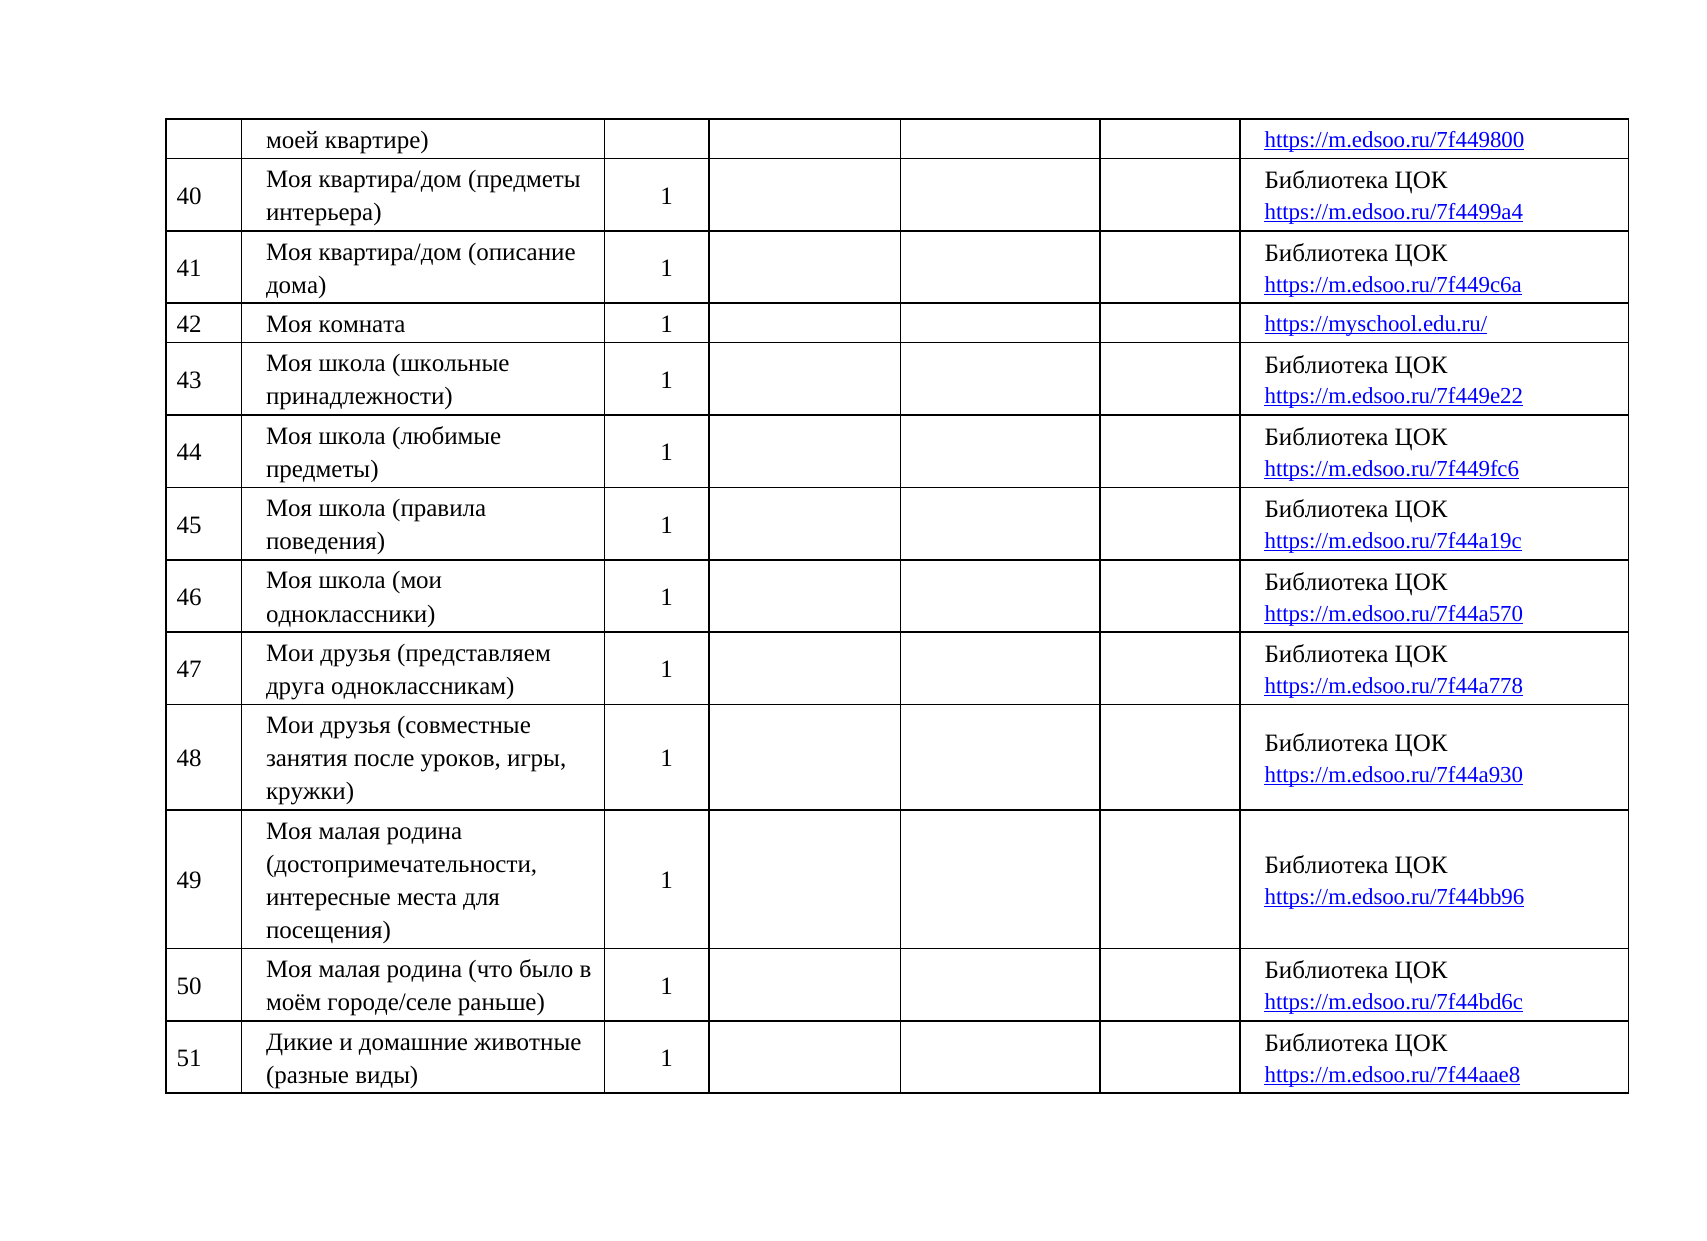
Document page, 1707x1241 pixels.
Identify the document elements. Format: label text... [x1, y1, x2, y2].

table_cell 1 [605, 1022, 708, 1092]
table_cell Библиотека ЦОК https://m.edsoo.ru/7f449e22 [1241, 343, 1628, 414]
table_cell Библиотека ЦОК https://m.edsoo.ru/7f449c6a [1241, 232, 1628, 302]
table_cell [1101, 232, 1239, 302]
table_cell 1 [605, 232, 708, 302]
table_cell [901, 633, 1099, 704]
table_cell 1 [605, 949, 708, 1020]
table_cell [1101, 949, 1239, 1020]
table_cell 44 [167, 416, 241, 486]
table_cell [710, 561, 900, 631]
table_cell Моя малая родина (что было в моём городе/селе раньше) [242, 949, 604, 1020]
table_cell Библиотека ЦОК https://m.edsoo.ru/7f44a930 [1241, 705, 1628, 809]
table_cell Библиотека ЦОК https://m.edsoo.ru/7f44aae8 [1241, 1022, 1628, 1092]
table_cell 1 [605, 120, 708, 157]
table_cell 41 [167, 232, 241, 302]
table_cell Моя квартира/дом (описание дома) [242, 232, 604, 302]
table_cell Мои друзья (совместные занятия после уроков, игры, кружки) [242, 705, 604, 809]
table_cell Библиотека ЦОК https://m.edsoo.ru/7f44a19c [1241, 488, 1628, 559]
table_cell Моя школа (правила поведения) [242, 488, 604, 559]
table_cell Библиотека ЦОК https://m.edsoo.ru/7f44a778 [1241, 633, 1628, 704]
table_cell [710, 159, 900, 230]
table_cell Библиотека ЦОК https://m.edsoo.ru/7f44bd6c [1241, 949, 1628, 1020]
table_cell 51 [167, 1022, 241, 1092]
table_cell [1101, 343, 1239, 414]
table_cell 39 [167, 120, 241, 157]
table_cell 43 [167, 343, 241, 414]
table_cell [710, 343, 900, 414]
table_cell [1101, 488, 1239, 559]
table_cell Моя квартира/дом (предметы интерьера) [242, 159, 604, 230]
table_cell 40 [167, 159, 241, 230]
table_cell [901, 416, 1099, 486]
table_cell [1101, 561, 1239, 631]
table_cell [901, 488, 1099, 559]
table_cell [901, 1022, 1099, 1092]
table_cell [1101, 705, 1239, 809]
table_cell 49 [167, 811, 241, 947]
table_cell Моя школа (мои одноклассники) [242, 561, 604, 631]
table_cell [710, 1022, 900, 1092]
table_cell 47 [167, 633, 241, 704]
table_cell [901, 120, 1099, 157]
table_cell Моя школа (школьные принадлежности) [242, 343, 604, 414]
table_cell [901, 561, 1099, 631]
table_cell Библиотека ЦОК https://m.edsoo.ru/7f44a570 [1241, 561, 1628, 631]
table_cell 45 [167, 488, 241, 559]
table_cell [710, 120, 900, 157]
table_cell 1 [605, 488, 708, 559]
table_cell 1 [605, 705, 708, 809]
table_cell Библиотека ЦОК https://m.edsoo.ru/7f449fc6 [1241, 416, 1628, 486]
table_cell [901, 949, 1099, 1020]
table_cell [710, 705, 900, 809]
table_cell Дикие и домашние животные (разные виды) [242, 1022, 604, 1092]
table_cell 1 [605, 811, 708, 947]
table_cell [710, 811, 900, 947]
table_cell [1101, 811, 1239, 947]
table_cell 48 [167, 705, 241, 809]
table_cell [710, 633, 900, 704]
table_cell 1 [605, 633, 708, 704]
table_cell [901, 159, 1099, 230]
table_cell [901, 811, 1099, 947]
table_cell Моя малая родина (достопримечательности, интересные места для посещения) [242, 811, 604, 947]
table_cell [710, 416, 900, 486]
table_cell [1241, 120, 1628, 157]
table_cell Библиотека ЦОК https://m.edsoo.ru/7f4499a4 [1241, 159, 1628, 230]
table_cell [242, 120, 604, 157]
table_cell [1101, 416, 1239, 486]
table_cell 1 [605, 343, 708, 414]
table_cell 46 [167, 561, 241, 631]
table_cell [1101, 304, 1239, 342]
table_cell 1 [605, 416, 708, 486]
table_cell [710, 232, 900, 302]
table_cell 1 [605, 304, 708, 342]
table_cell [901, 705, 1099, 809]
table_cell [1101, 159, 1239, 230]
table_cell Мои друзья (представляем друга одноклассникам) [242, 633, 604, 704]
table_cell [901, 304, 1099, 342]
table_cell https://myschool.edu.ru/ [1241, 304, 1628, 342]
table_cell [710, 949, 900, 1020]
table_cell 42 [167, 304, 241, 342]
table_cell [710, 488, 900, 559]
table_cell [901, 232, 1099, 302]
table_cell 50 [167, 949, 241, 1020]
table_cell [1101, 120, 1239, 157]
table_cell Моя школа (любимые предметы) [242, 416, 604, 486]
table_cell [901, 343, 1099, 414]
table_cell 1 [605, 561, 708, 631]
table_cell 1 [605, 159, 708, 230]
table_cell Библиотека ЦОК https://m.edsoo.ru/7f44bb96 [1241, 811, 1628, 947]
table_cell [1101, 633, 1239, 704]
table_cell [710, 304, 900, 342]
table_cell [1101, 1022, 1239, 1092]
table_cell Моя комната [242, 304, 604, 342]
